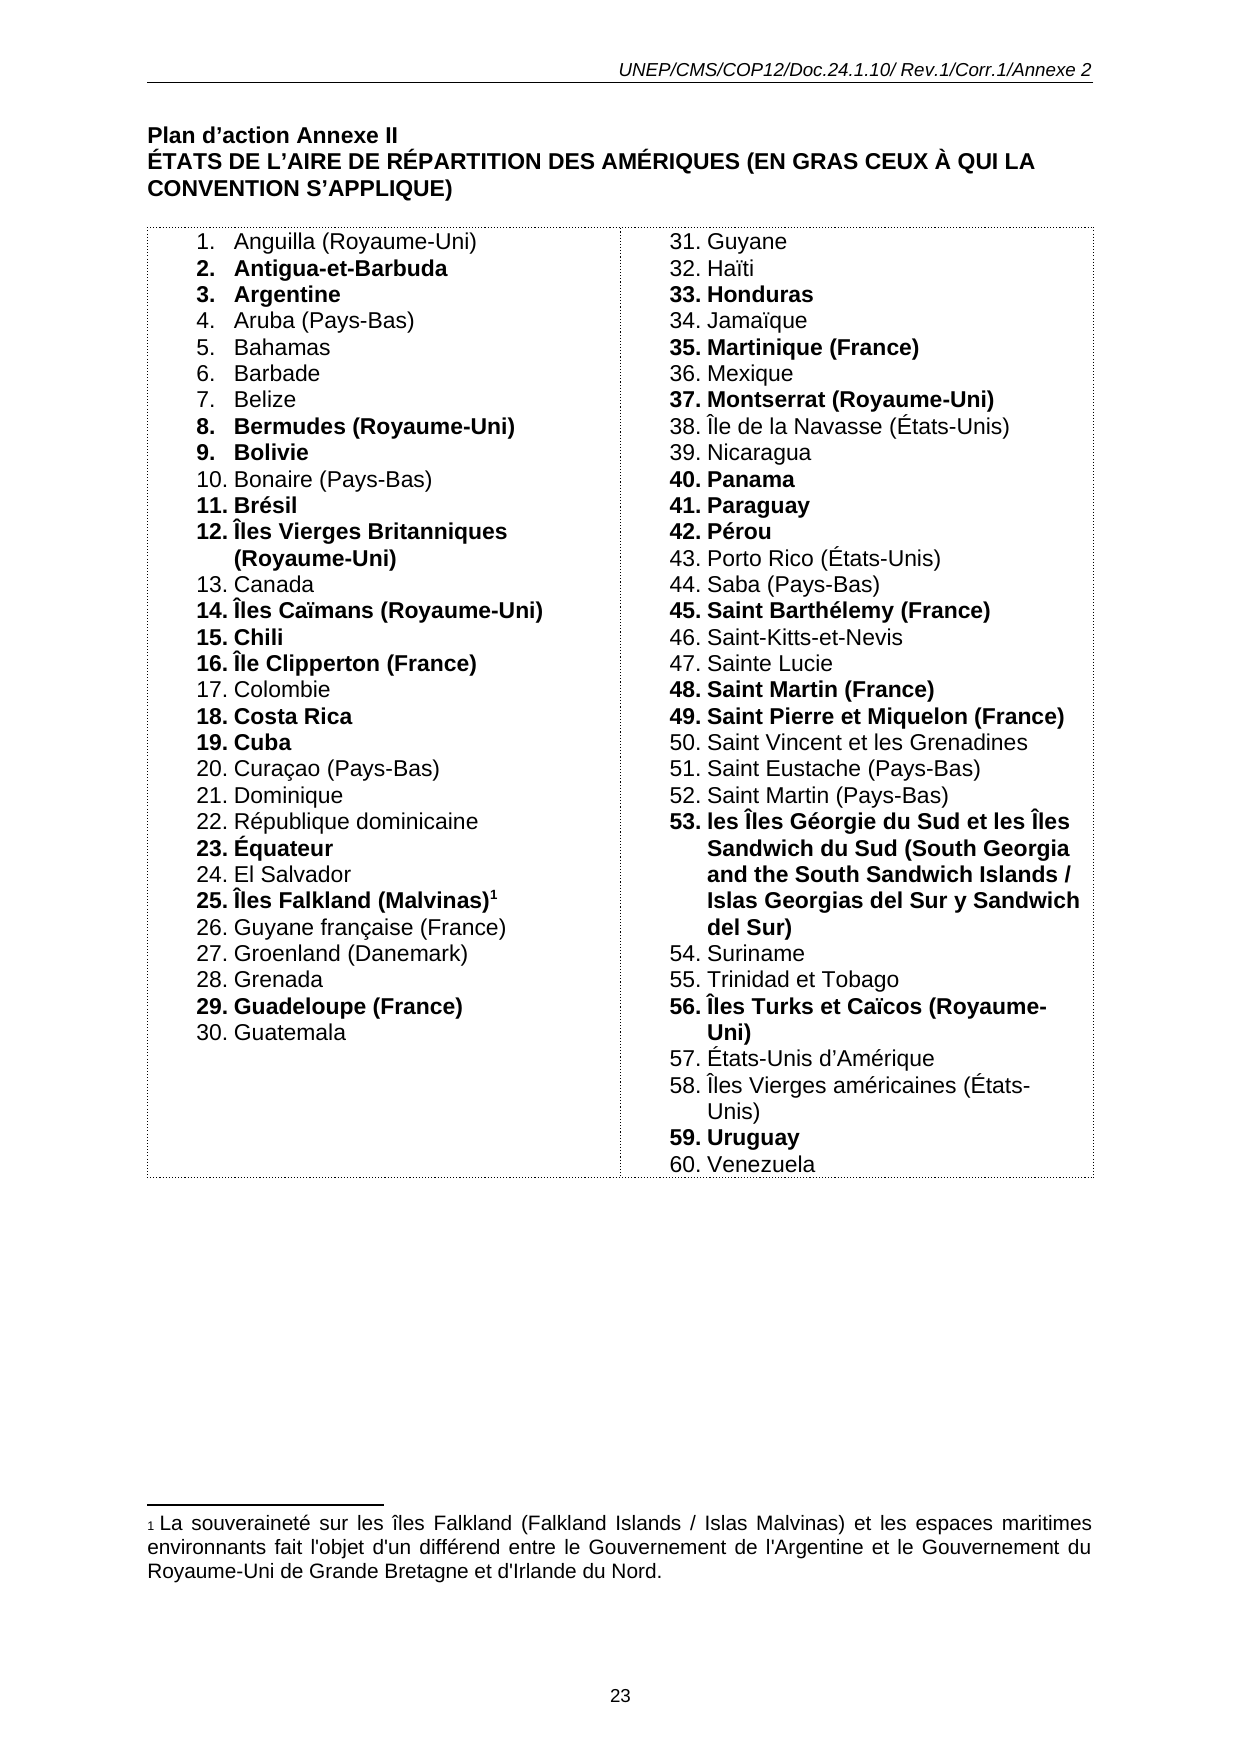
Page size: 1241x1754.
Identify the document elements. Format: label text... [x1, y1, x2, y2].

table_header Anguilla (Royaume-Uni) Antigua-et-Barbuda Argentine Aruba (Pays-Bas) Bahamas Barbade Belize Bermudes (Royaume-Uni) Bolivie Bonaire (Pays-Bas) Brésil Îles Vierges Britanniques (Royaume-Uni) Canada Îles Caïmans (Royaume-Uni) Chili Île Clipperton (France) Colombie Costa Rica Cuba Curaçao (Pays-Bas) Dominique République dominicaine Équateur El Salvador Îles Falkland (Malvinas) Guyane française (France) Groenland (Danemark) Grenada Guadeloupe (France) Guatemala [148, 227, 621, 1177]
text ÉTATS DE L’AIRE DE RÉPARTITION DES AMÉRIQUES (EN GRAS CEUX À QUI LA CONVENTION S’APPLIQUE) [147, 148, 1093, 201]
text Plan d’action Annexe II [147, 122, 1093, 148]
table_header Guyane Haïti Honduras Jamaïque Martinique (France) Mexique Montserrat (Royaume-Uni) Île de la Navasse (États-Unis) Nicaragua Panama Paraguay Pérou Porto Rico (États-Unis) Saba (Pays-Bas) Saint Barthélemy (France) Saint-Kitts-et-Nevis Sainte Lucie Saint Martin (France) Saint Pierre et Miquelon (France) Saint Vincent et les Grenadines Saint Eustache (Pays-Bas) Saint Martin (Pays-Bas) les Îles Géorgie du Sud et les Îles Sandwich du Sud (South Georgia and the South Sandwich Islands / Islas Georgias del Sur y Sandwich del Sur) Suriname Trinidad et Tobago Îles Turks et Caïcos (Royaume-Uni) États-Unis d’Amérique Îles Vierges américaines (États-Unis) Uruguay Venezuela [621, 227, 1093, 1177]
